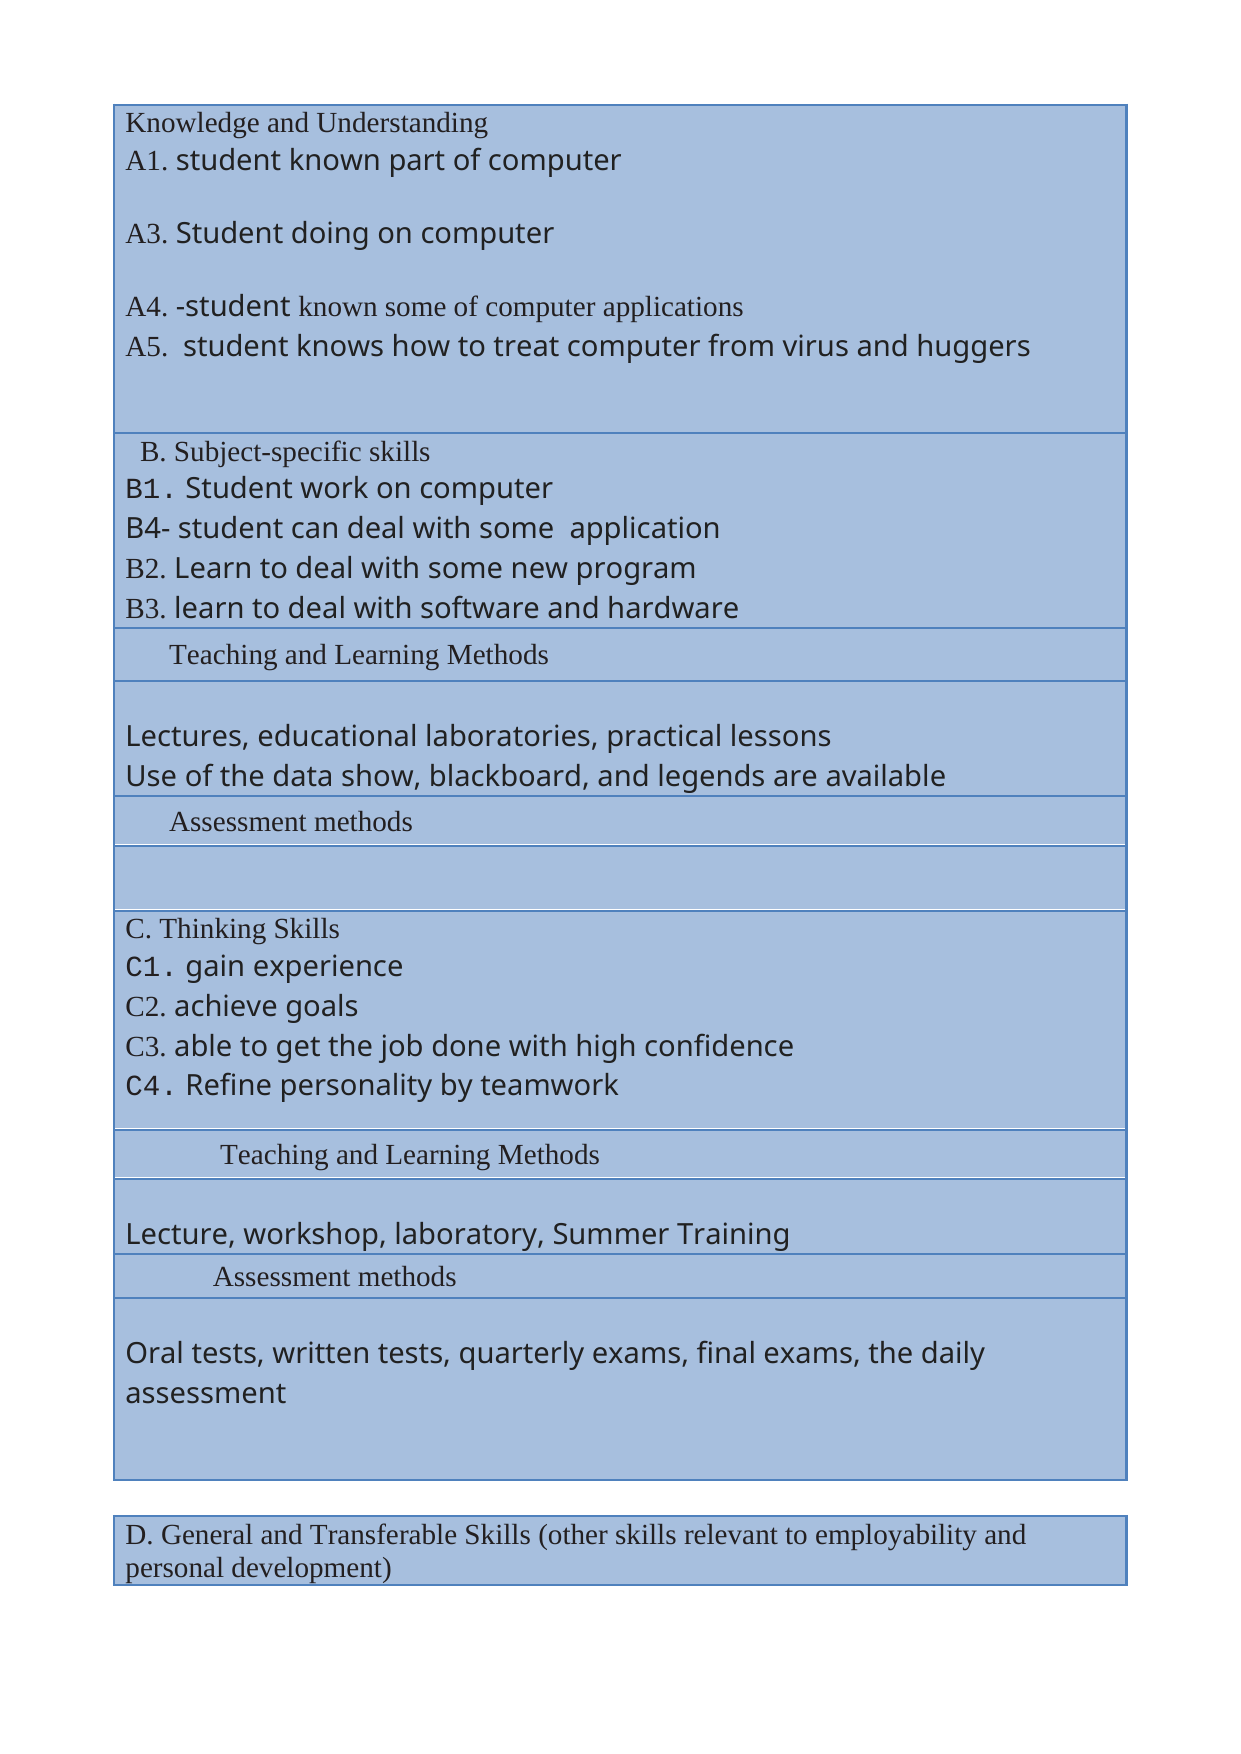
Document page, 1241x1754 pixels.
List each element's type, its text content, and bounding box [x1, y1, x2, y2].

table_cell Oral tests, written tests, quarterly exams, final exams, the daily assessment [115, 1299, 1125, 1479]
table_cell Lecture, workshop, laboratory, Summer Training [115, 1180, 1125, 1253]
table_cell Teaching and Learning Methods [115, 1131, 1125, 1177]
table_cell B. Subject-specific skills B1. Student work on computer B4- student can deal with some application B2. Learn to deal with some new program B3. learn to deal with software and hardware [115, 434, 1125, 627]
table_cell Assessment methods [115, 797, 1125, 844]
table_cell [115, 847, 1125, 909]
table_cell Assessment methods [115, 1255, 1125, 1297]
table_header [115, 1517, 1125, 1584]
table_cell Teaching and Learning Methods [115, 629, 1125, 680]
table_cell Lectures, educational laboratories, practical lessons Use of the data show, blackboard, and legends are available [115, 682, 1125, 795]
table_cell Knowledge and Understanding A1. student known part of computer A3. Student doing on computer A4. -student known some of computer applications A5. student knows how to treat computer from virus and huggers [115, 106, 1125, 432]
table_cell C. Thinking Skills C1. gain experience C2. achieve goals C3. able to get the job done with high confidence C4. Refine personality by teamwork [115, 912, 1125, 1128]
